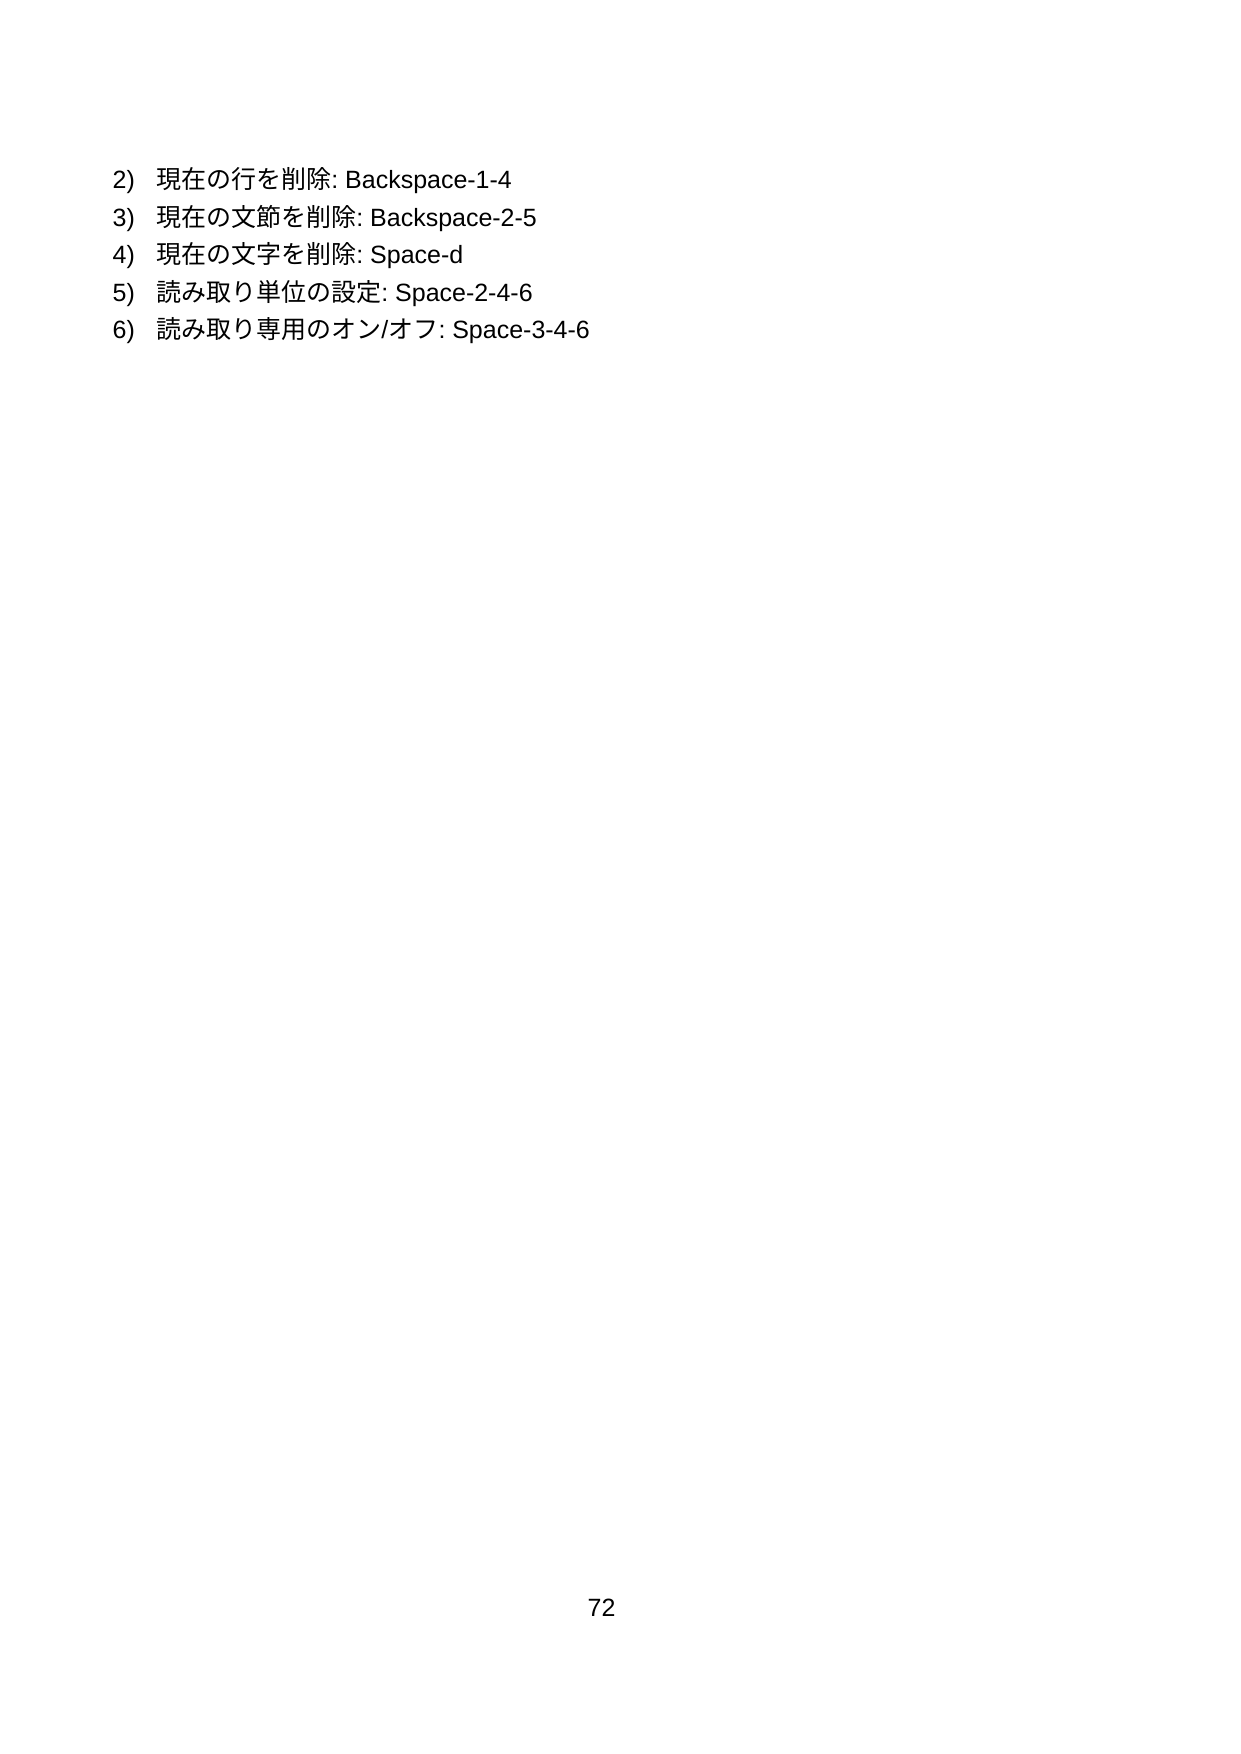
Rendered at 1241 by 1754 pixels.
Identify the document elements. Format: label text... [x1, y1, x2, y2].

list 現在の文節を削除: Backspace-2-5 [112, 197, 1128, 234]
list 読み取り単位の設定: Space-2-4-6 [112, 272, 1128, 309]
list 読み取り専用のオン/オフ: Space-3-4-6 [112, 309, 1128, 347]
list 現在の文字を削除: Space-d [112, 234, 1128, 272]
list 現在の行を削除: Backspace-1-4 [112, 159, 1128, 197]
